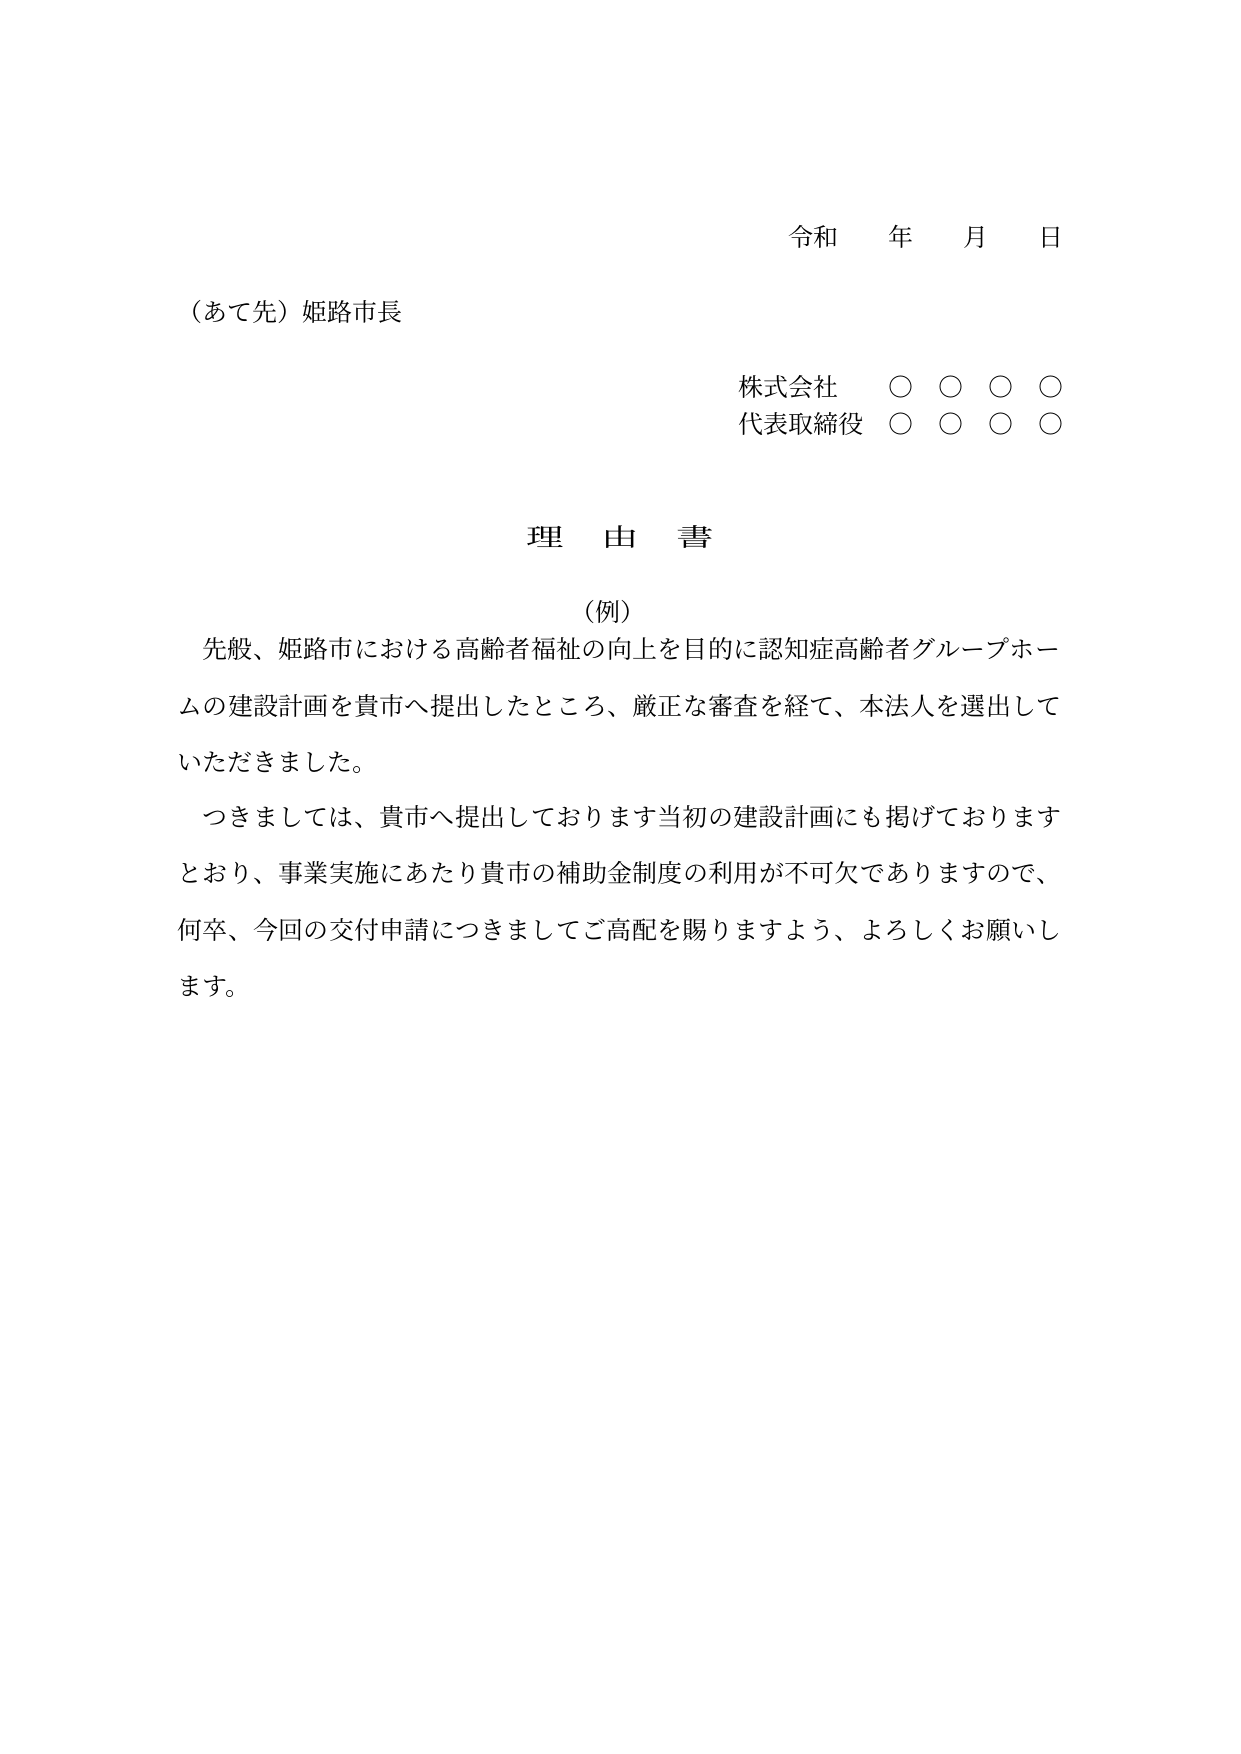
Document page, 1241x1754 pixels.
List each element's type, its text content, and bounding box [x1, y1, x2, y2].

text 代表取締役 ○ ○ ○ ○ [177, 404, 1063, 442]
text 理 由 書 [177, 517, 1063, 554]
text 令和 年 月 日 [177, 217, 1063, 254]
text （例） [177, 592, 1038, 629]
text 先般、姫路市における高齢者福祉の向上を目的に認知症高齢者グループホームの建設計画を貴市へ提出したところ、厳正な審査を経て、本法人を選出していただきました。 [177, 629, 1063, 779]
text つきましては、貴市へ提出しております当初の建設計画にも掲げておりますとおり、事業実施にあたり貴市の補助金制度の利用が不可欠でありますので、何卒、今回の交付申請につきましてご高配を賜りますよう、よろしくお願いします。 [177, 797, 1063, 1003]
text （あて先）姫路市長 [177, 292, 1063, 329]
text 株式会社 ○ ○ ○ ○ [177, 367, 1063, 404]
